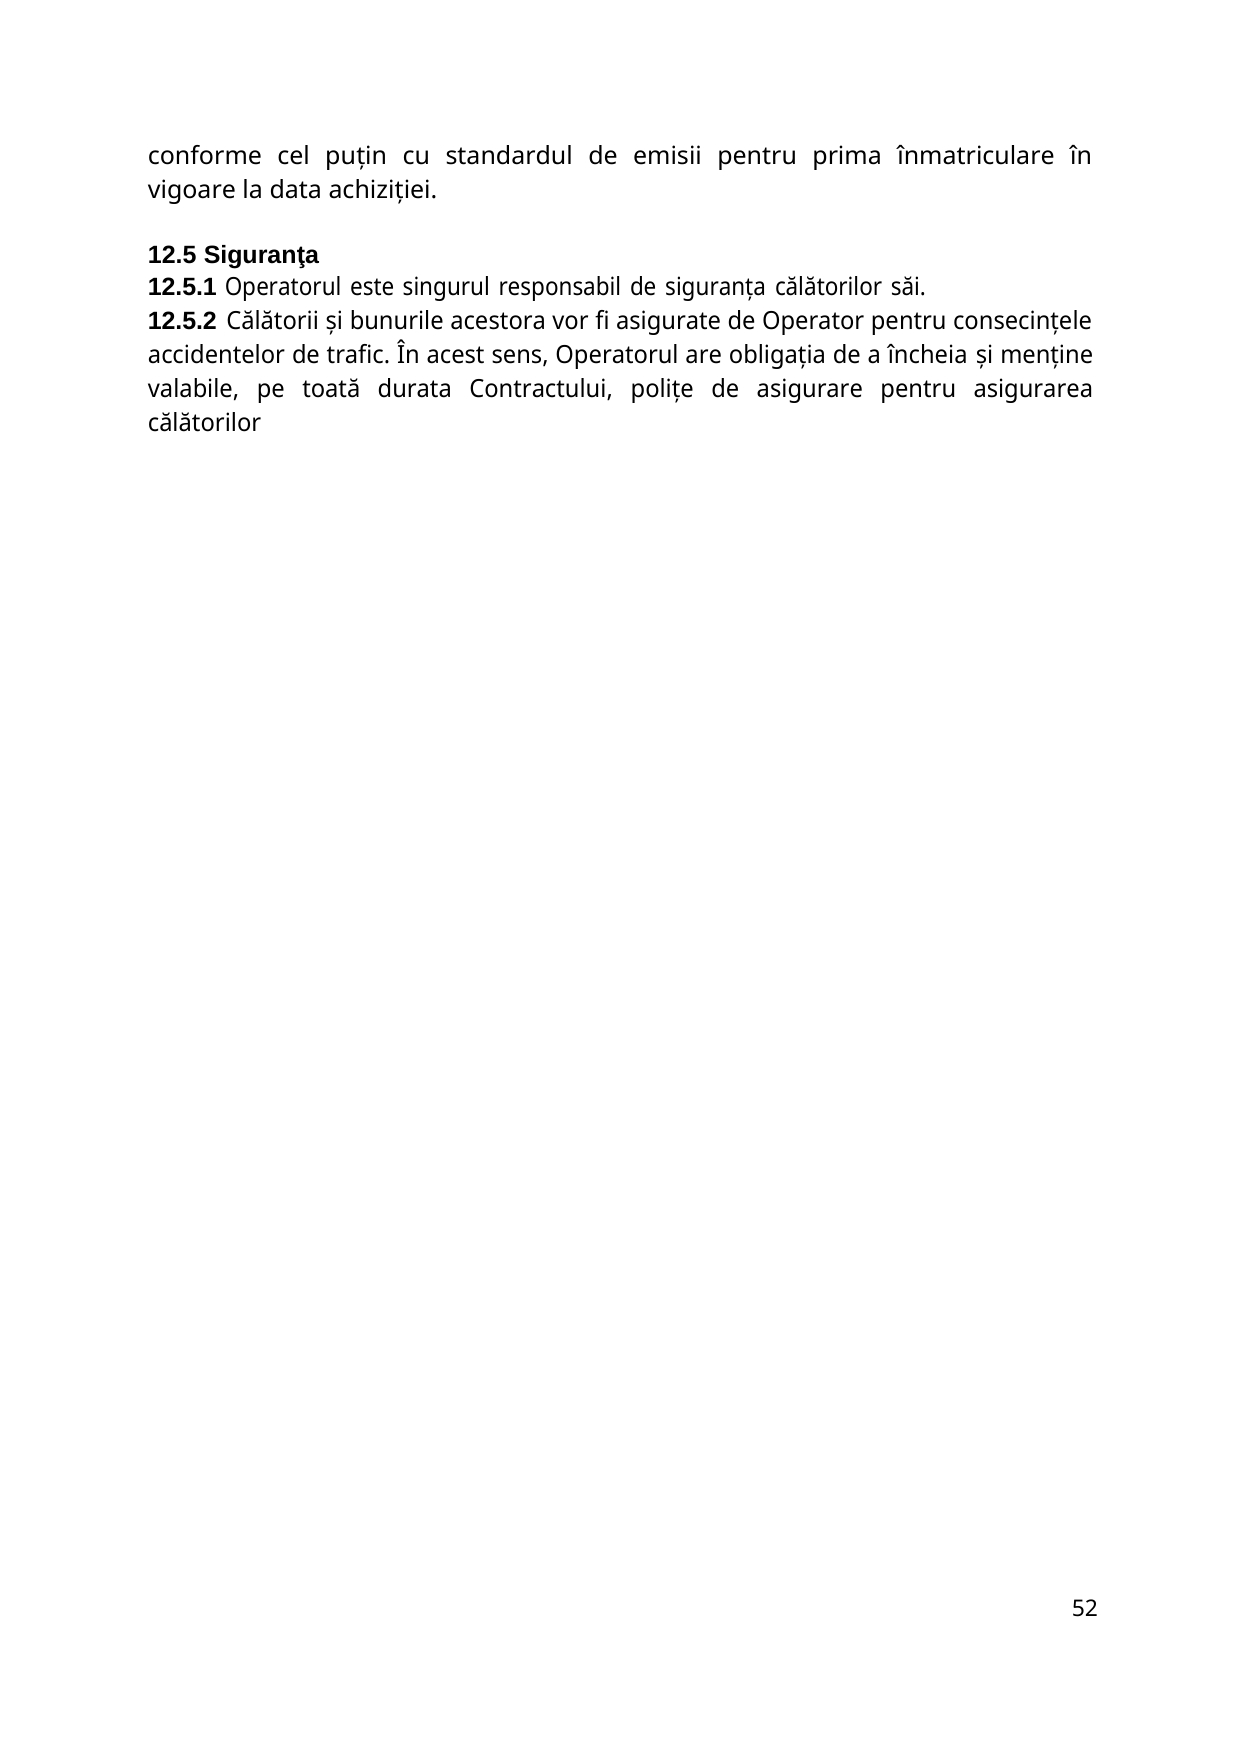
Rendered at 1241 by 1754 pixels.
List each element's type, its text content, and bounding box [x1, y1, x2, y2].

subtitle Siguranţa [148, 240, 1165, 268]
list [148, 137, 1093, 206]
list Călătorii şi bunurile acestora vor fi asigurate de Operator pentru consecinţele accidentelor de trafic. În acest sens, Operatorul are obligaţia de a încheia şi menţine valabile, pe toată durata Contractului, poliţe de asigurare pentru asigurarea călătorilor [148, 303, 1093, 439]
list Operatorul este singurul responsabil de siguranţa călătorilor săi. [148, 268, 1165, 303]
